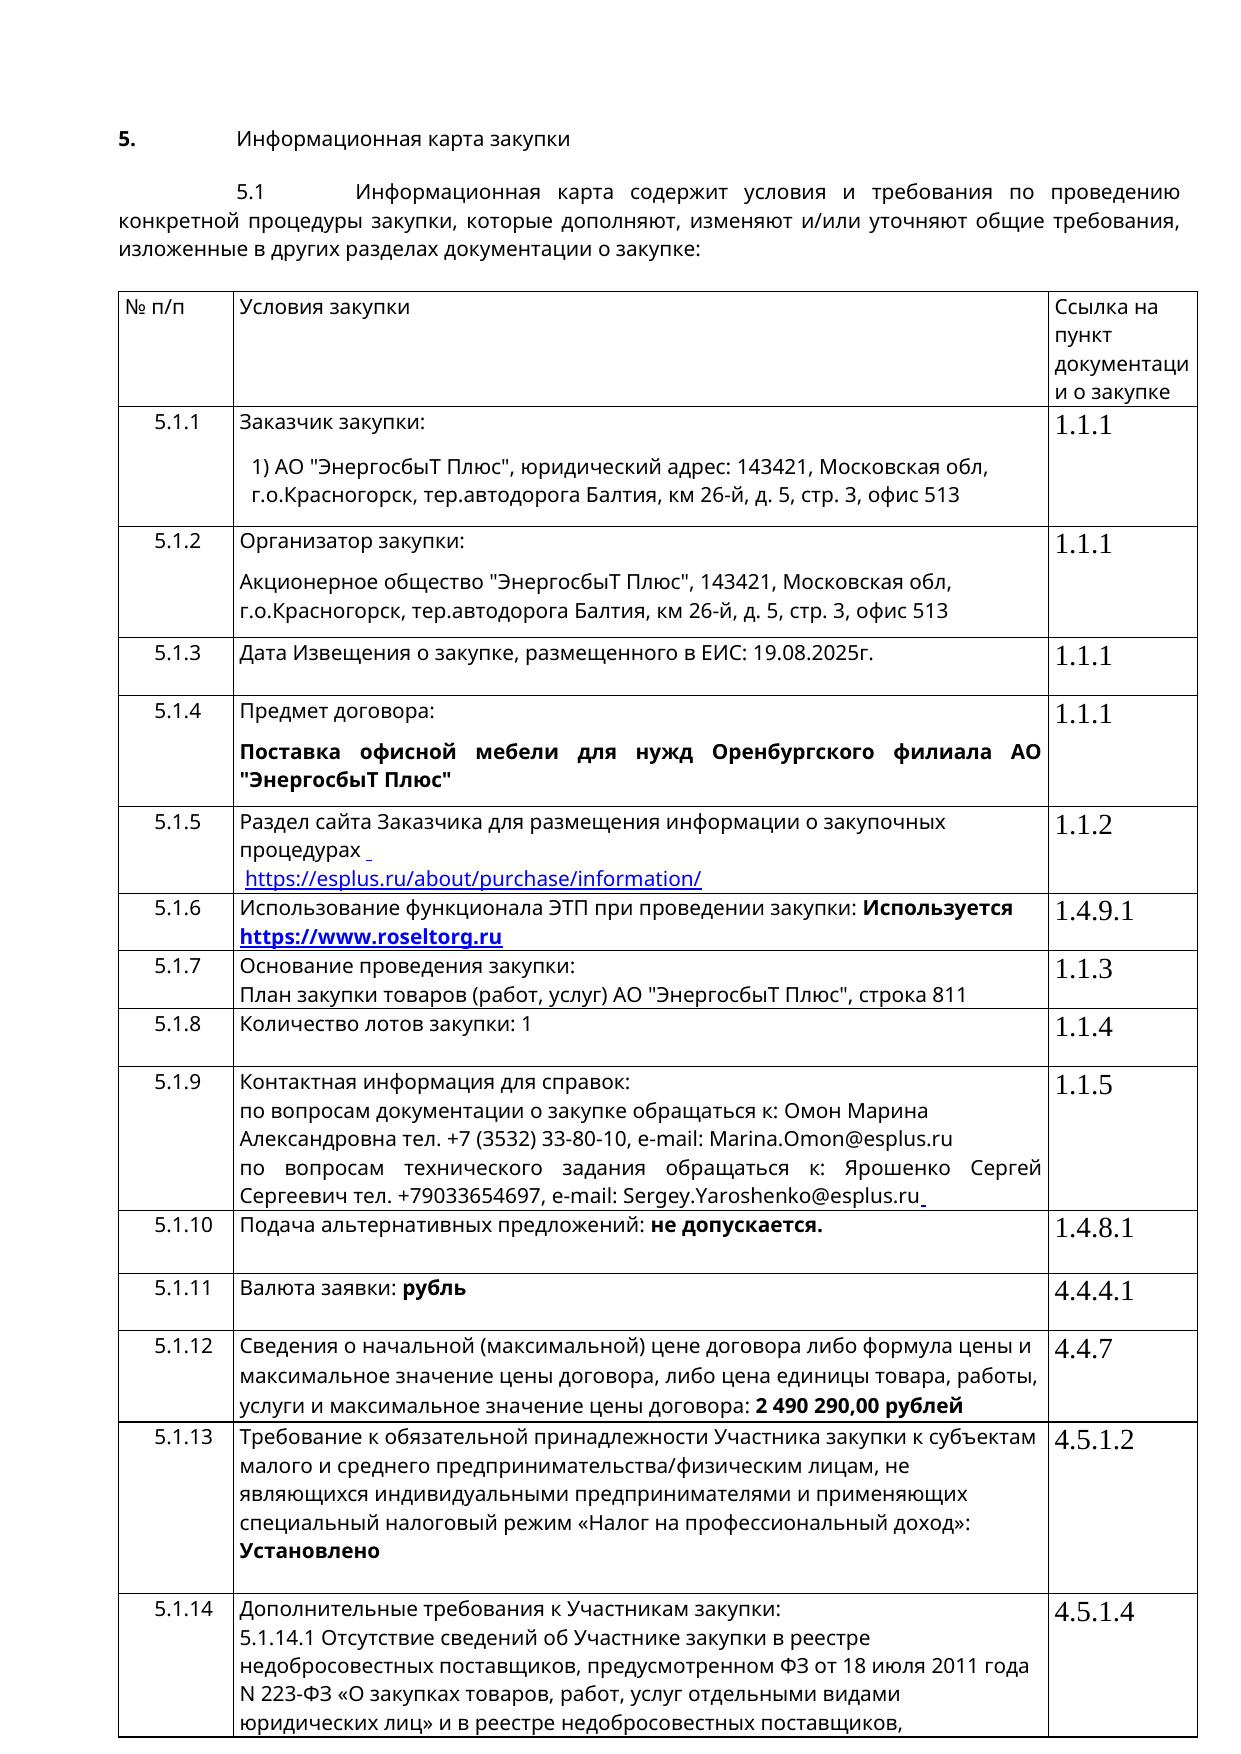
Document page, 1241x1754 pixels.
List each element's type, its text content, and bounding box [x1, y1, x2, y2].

table_cell 1.1.1 [1049, 696, 1197, 806]
table_cell [119, 1274, 233, 1330]
table_cell [119, 807, 233, 892]
table_cell Дата Извещения о закупке, размещенного в ЕИС: 19.08.2025г. [234, 638, 1048, 695]
table_cell 1.1.2 [1049, 807, 1197, 892]
table_cell Требование к обязательной принадлежности Участника закупки к субъектам малого и среднего предпринимательства/физическим лицам, не являющихся индивидуальными предпринимателями и применяющих специальный налоговый режим «Налог на профессиональный доход»: Установлено [234, 1423, 1048, 1593]
table_cell [119, 638, 233, 695]
table_cell Организатор закупки: Акционерное общество "ЭнергосбыТ Плюс", 143421, Московская обл, г.о.Красногорск, тер.автодорога Балтия, км 26-й, д. 5, стр. 3, офис 513 [234, 527, 1048, 637]
table_cell [119, 1211, 233, 1272]
table_cell 1.1.1 [1049, 527, 1197, 637]
table_cell [119, 894, 233, 950]
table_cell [234, 1594, 1048, 1736]
table_cell [119, 951, 233, 1008]
table_cell [119, 1423, 233, 1593]
table_cell Основание проведения закупки: План закупки товаров (работ, услуг) АО "ЭнергосбыТ Плюс", строка 811 [234, 951, 1048, 1008]
table_cell 4.5.1.2 [1049, 1423, 1197, 1593]
table_cell 1.1.1 [1049, 638, 1197, 695]
table_cell [119, 1009, 233, 1066]
table_cell Сведения о начальной (максимальной) цене договора либо формула цены и максимальное значение цены договора, либо цена единицы товара, работы, услуги и максимальное значение цены договора: 2 490 290,00 рублей [234, 1331, 1048, 1421]
table_cell [119, 1594, 233, 1736]
table_cell [119, 1067, 233, 1209]
table_cell Предмет договора: Поставка офисной мебели для нужд Оренбургского филиала АО "ЭнергосбыТ Плюс" [234, 696, 1048, 806]
table_header № п/п [119, 292, 233, 406]
table_cell 1.1.3 [1049, 951, 1197, 1008]
text 5.1 Информационная карта содержит условия и требования по проведению конкретной процедуры закупки, которые дополняют, изменяют и/или уточняют общие требования, изложенные в других разделах документации о закупке: [118, 177, 1181, 263]
table_cell Количество лотов закупки: 1 [234, 1009, 1048, 1066]
table_header Условия закупки [234, 292, 1048, 406]
table_cell Использование функционала ЭТП при проведении закупки: Используется https://www.roseltorg.ru [234, 894, 1048, 950]
table_cell Контактная информация для справок: по вопросам документации о закупке обращаться к: Омон Марина Александровна тел. +7 (3532) 33-80-10, e-mail: Marina.Omon@esplus.ru по вопросам технического задания обращаться к: Ярошенко Сергей Сергеевич тел. +79033654697, e-mail: Sergey.Yaroshenko@esplus.ru [234, 1067, 1048, 1209]
table_cell Раздел сайта Заказчика для размещения информации о закупочных процедурах https://esplus.ru/about/purchase/information/ [234, 807, 1048, 892]
table_cell Заказчик закупки: 1) АО "ЭнергосбыТ Плюс", юридический адрес: 143421, Московская обл, г.о.Красногорск, тер.автодорога Балтия, км 26-й, д. 5, стр. 3, офис 513 [234, 407, 1048, 526]
table_cell 1.1.5 [1049, 1067, 1197, 1209]
table_cell Подача альтернативных предложений: не допускается. [234, 1211, 1048, 1272]
table_cell Валюта заявки: рубль [234, 1274, 1048, 1330]
table_cell [119, 696, 233, 806]
table_cell 4.4.4.1 [1049, 1274, 1197, 1330]
table_cell 1.1.1 [1049, 407, 1197, 526]
table_cell [119, 407, 233, 526]
table_cell 1.1.4 [1049, 1009, 1197, 1066]
table_cell 1.4.8.1 [1049, 1211, 1197, 1272]
table_cell [119, 1331, 233, 1421]
table_cell 4.5.1.4 [1049, 1594, 1197, 1736]
subtitle Информационная карта закупки [118, 124, 1181, 152]
table_cell 4.4.7 [1049, 1331, 1197, 1421]
table_header Ссылка на пункт документации о закупке [1049, 292, 1197, 406]
table_cell 1.4.9.1 [1049, 894, 1197, 950]
table_cell [119, 527, 233, 637]
